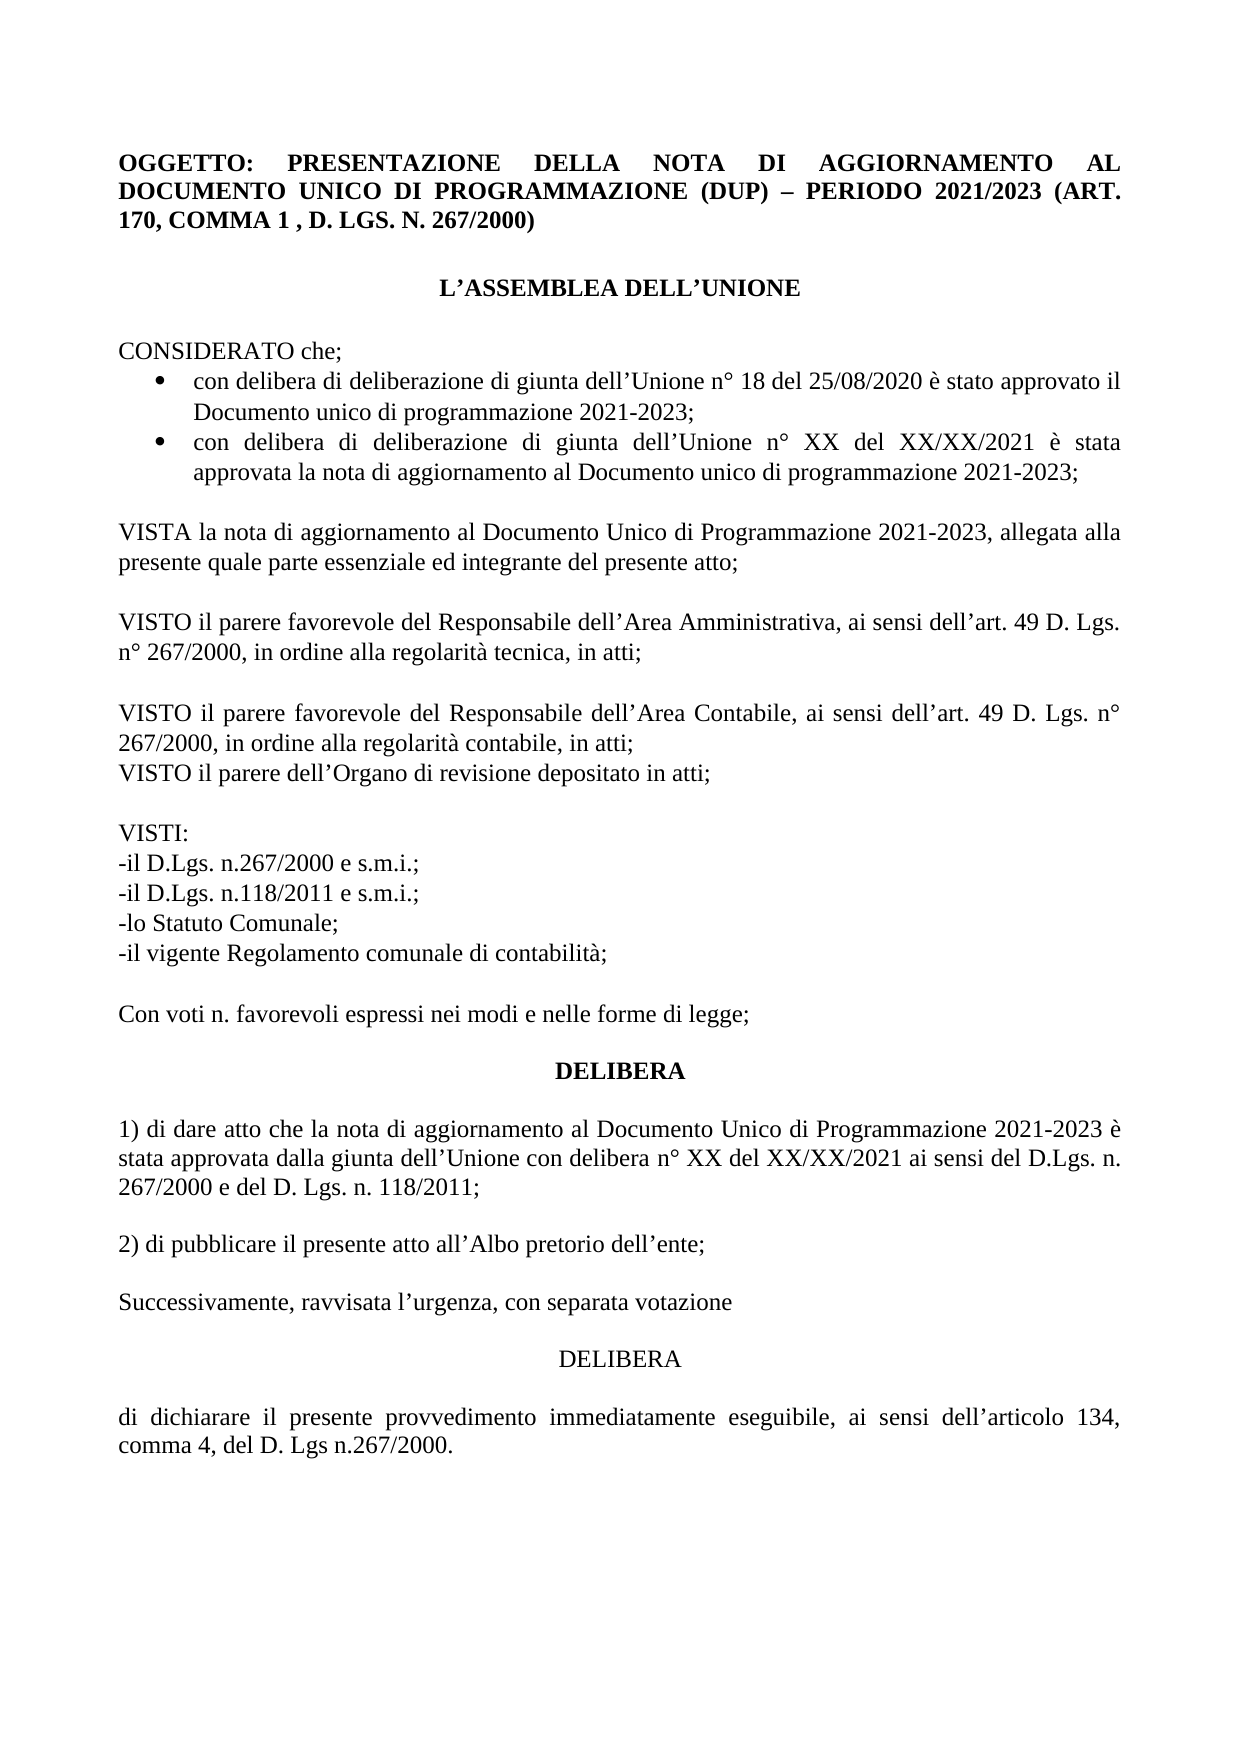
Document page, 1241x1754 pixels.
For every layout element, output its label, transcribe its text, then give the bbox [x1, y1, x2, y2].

text VISTI: [118, 818, 1122, 847]
text Successivamente, ravvisata l’urgenza, con separata votazione [118, 1287, 1122, 1315]
text VISTO il parere dell’Organo di revisione depositato in atti; [118, 758, 1122, 787]
text Con voti n. favorevoli espressi nei modi e nelle forme di legge; [118, 999, 1122, 1027]
text CONSIDERATO che; [118, 336, 1122, 365]
text -il D.Lgs. n.118/2011 e s.m.i.; [118, 878, 1122, 907]
list con delibera di deliberazione di giunta dell’Unione n° XX del XX/XX/2021 è stata approvata la nota di aggiornamento al Documento unico di programmazione 2021-2023; [156, 427, 1122, 486]
text DELIBERA [118, 1344, 1122, 1373]
text 2) di pubblicare il presente atto all’Albo pretorio dell’ente; [118, 1229, 1122, 1258]
text -il vigente Regolamento comunale di contabilità; [118, 938, 1122, 967]
text DELIBERA [118, 1056, 1122, 1085]
text -il D.Lgs. n.267/2000 e s.m.i.; [118, 848, 1122, 877]
subtitle OGGETTO: PRESENTAZIONE DELLA NOTA DI AGGIORNAMENTO AL DOCUMENTO UNICO DI PROGRAMMAZIONE (DUP) – PERIODO 2021/2023 (ART. 170, COMMA 1 , D. LGS. N. 267/2000) [118, 148, 1122, 234]
text VISTO il parere favorevole del Responsabile dell’Area Contabile, ai sensi dell’art. 49 D. Lgs. n° 267/2000, in ordine alla regolarità contabile, in atti; [118, 698, 1122, 756]
text 1) di dare atto che la nota di aggiornamento al Documento Unico di Programmazione 2021-2023 è stata approvata dalla giunta dell’Unione con delibera n° XX del XX/XX/2021 ai sensi del D.Lgs. n. 267/2000 e del D. Lgs. n. 118/2011; [118, 1114, 1122, 1200]
text VISTA la nota di aggiornamento al Documento Unico di Programmazione 2021-2023, allegata alla presente quale parte essenziale ed integrante del presente atto; [118, 517, 1122, 576]
text VISTO il parere favorevole del Responsabile dell’Area Amministrativa, ai sensi dell’art. 49 D. Lgs. n° 267/2000, in ordine alla regolarità tecnica, in atti; [118, 607, 1122, 666]
text di dichiarare il presente provvedimento immediatamente eseguibile, ai sensi dell’articolo 134, comma 4, del D. Lgs n.267/2000. [118, 1402, 1122, 1459]
subtitle L’ASSEMBLEA DELL’UNIONE [118, 273, 1122, 302]
text -lo Statuto Comunale; [118, 908, 1122, 937]
list con delibera di deliberazione di giunta dell’Unione n° 18 del 25/08/2020 è stato approvato il Documento unico di programmazione 2021-2023; [156, 366, 1122, 425]
